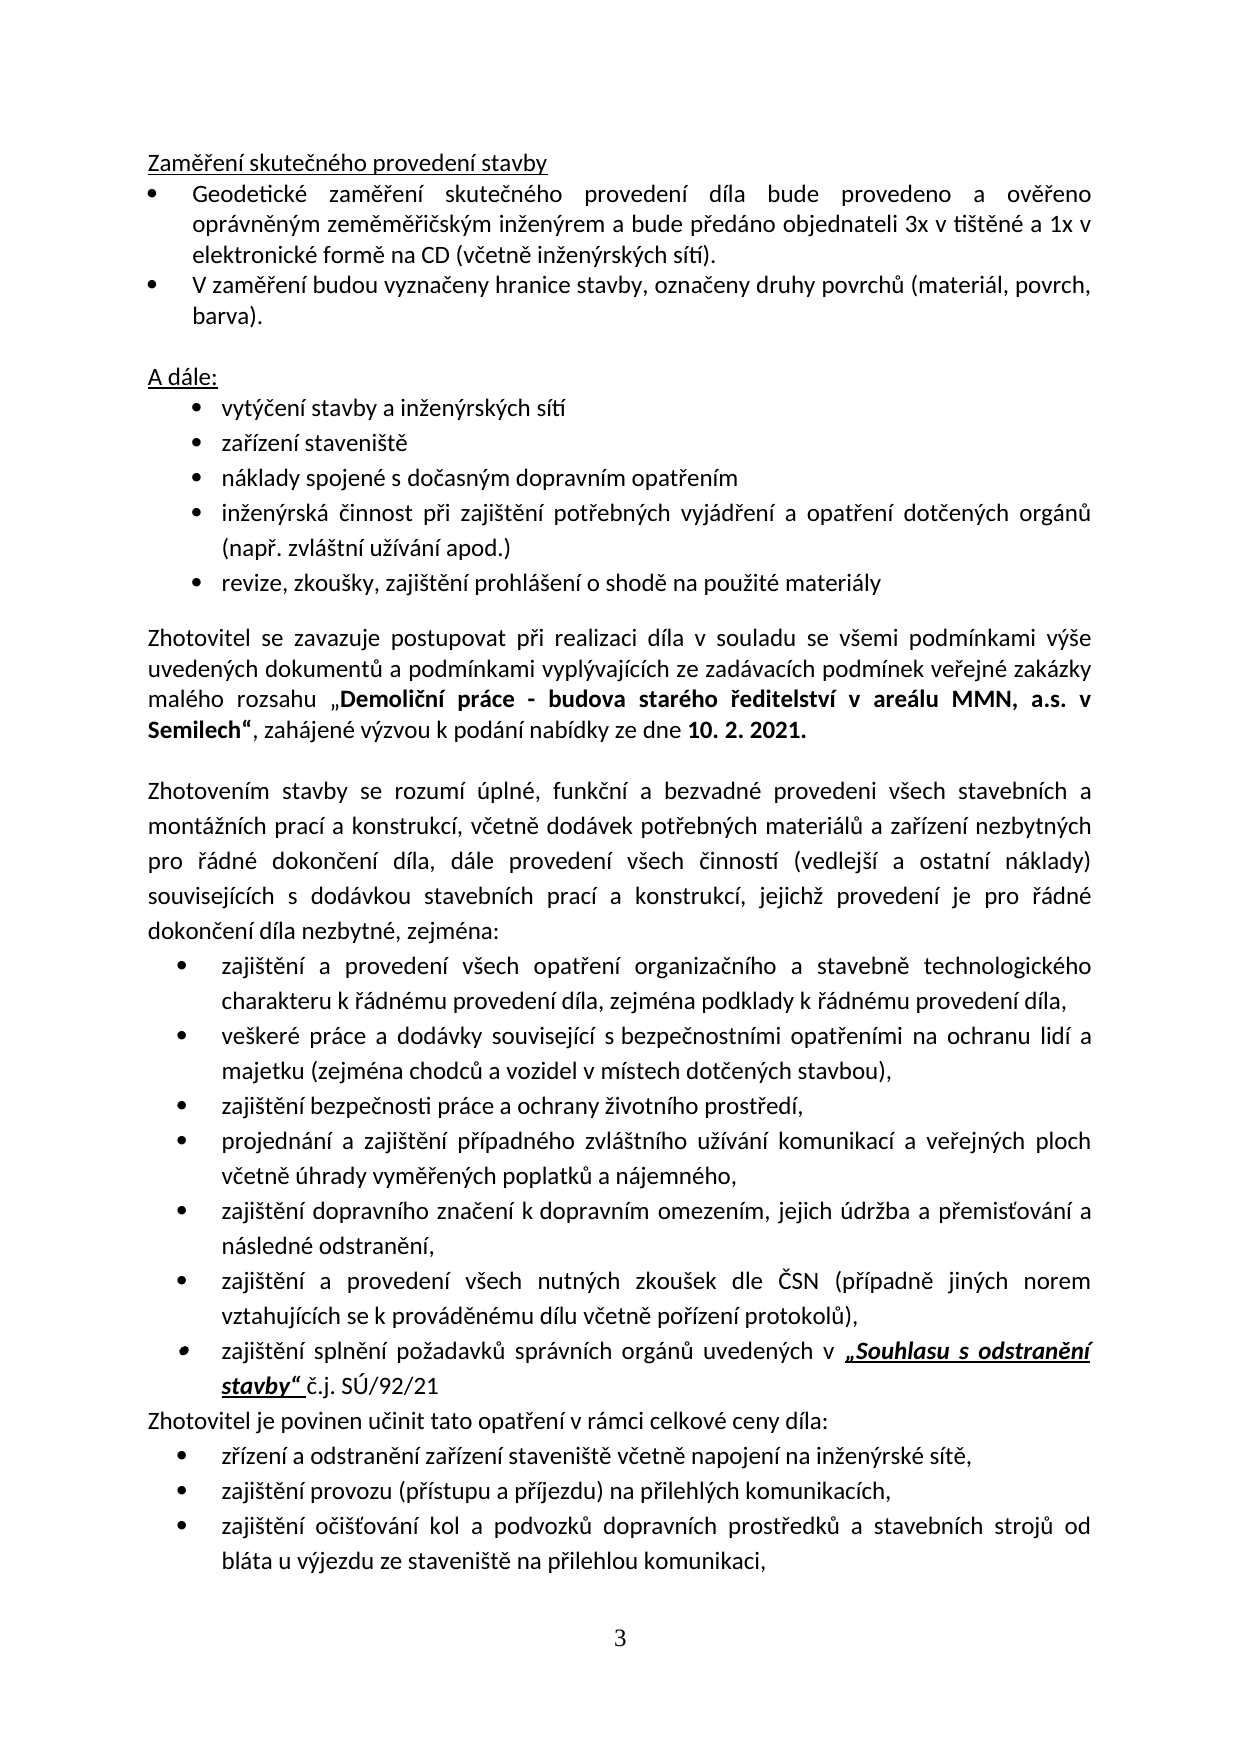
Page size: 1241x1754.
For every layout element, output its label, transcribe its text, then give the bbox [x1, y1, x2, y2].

list zajištění bezpečnosti práce a ochrany životního prostředí, [177, 1090, 1093, 1121]
text Zhotovitel se zavazuje postupovat při realizaci díla v souladu se všemi podmínkami výše uvedených dokumentů a podmínkami vyplývajících ze zadávacích podmínek veřejné zakázky malého rozsahu „Demoliční práce - budova starého ředitelství v areálu MMN, a.s. v Semilech“, zahájené výzvou k podání nabídky ze dne 10. 2. 2021. [148, 623, 1093, 745]
text Zaměření skutečného provedení stavby [148, 148, 1093, 178]
list inženýrská činnost při zajištění potřebných vyjádření a opatření dotčených orgánů (např. zvláštní užívání apod.) [192, 497, 1093, 562]
list zařízení staveniště [192, 427, 1093, 457]
list projednání a zajištění případného zvláštního užívání komunikací a veřejných ploch včetně úhrady vyměřených poplatků a nájemného, [177, 1125, 1093, 1191]
list veškeré práce a dodávky související s bezpečnostními opatřeními na ochranu lidí a majetku (zejména chodců a vozidel v místech dotčených stavbou), [177, 1020, 1093, 1086]
text A dále: [148, 361, 1093, 392]
list V zaměření budou vyznačeny hranice stavby, označeny druhy povrchů (materiál, povrch, barva). [148, 270, 1093, 331]
list zajištění dopravního značení k dopravním omezením, jejich údržba a přemisťování a následné odstranění, [177, 1195, 1093, 1261]
text Zhotovitel je povinen učinit tato opatření v rámci celkové ceny díla: [148, 1405, 1093, 1436]
list zajištění a provedení všech nutných zkoušek dle ČSN (případně jiných norem vztahujících se k prováděnému dílu včetně pořízení protokolů), [177, 1265, 1093, 1331]
list zajištění očišťování kol a podvozků dopravních prostředků a stavebních strojů od bláta u výjezdu ze staveniště na přilehlou komunikaci, [177, 1510, 1093, 1576]
list Geodetické zaměření skutečného provedení díla bude provedeno a ověřeno oprávněným zeměměřičským inženýrem a bude předáno objednateli 3x v tištěné a 1x v elektronické formě na CD (včetně inženýrských sítí). [148, 178, 1093, 270]
list náklady spojené s dočasným dopravním opatřením [192, 462, 1093, 492]
list zajištění a provedení všech opatření organizačního a stavebně technologického charakteru k řádnému provedení díla, zejména podklady k řádnému provedení díla, [177, 950, 1093, 1016]
list zajištění splnění požadavků správních orgánů uvedených v „Souhlasu s odstranění stavby“ č.j. SÚ/92/21 [177, 1335, 1093, 1401]
list zřízení a odstranění zařízení staveniště včetně napojení na inženýrské sítě, [177, 1440, 1093, 1471]
list revize, zkoušky, zajištění prohlášení o shodě na použité materiály [192, 567, 1093, 597]
list zajištění provozu (přístupu a příjezdu) na přilehlých komunikacích, [177, 1475, 1093, 1506]
text Zhotovením stavby se rozumí úplné, funkční a bezvadné provedeni všech stavebních a montážních prací a konstrukcí, včetně dodávek potřebných materiálů a zařízení nezbytných pro řádné dokončení díla, dále provedení všech činností (vedlejší a ostatní náklady) souvisejících s dodávkou stavebních prací a konstrukcí, jejichž provedení je pro řádné dokončení díla nezbytné, zejména: [148, 775, 1093, 946]
list vytýčení stavby a inženýrských sítí [192, 392, 1093, 422]
